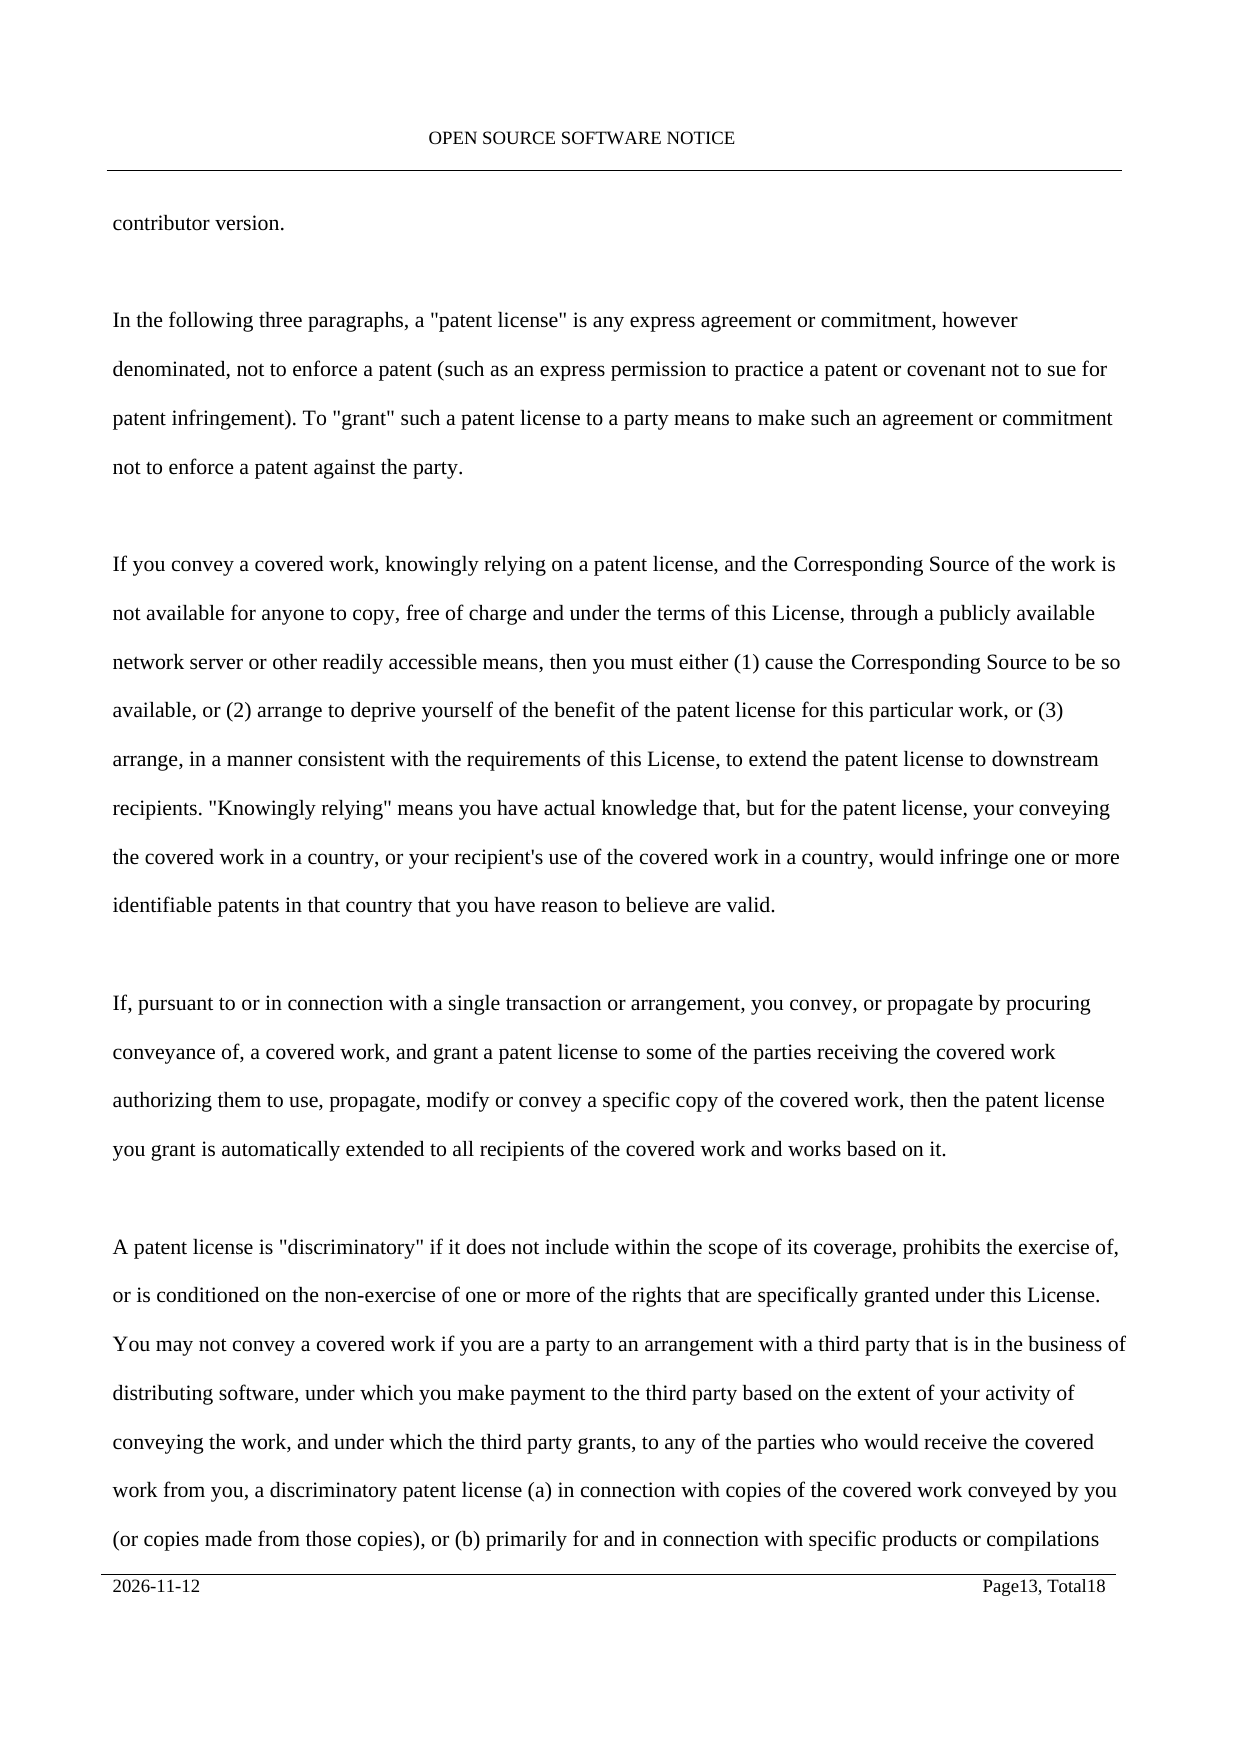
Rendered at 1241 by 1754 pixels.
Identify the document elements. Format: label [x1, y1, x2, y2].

text [112, 206, 1128, 1555]
